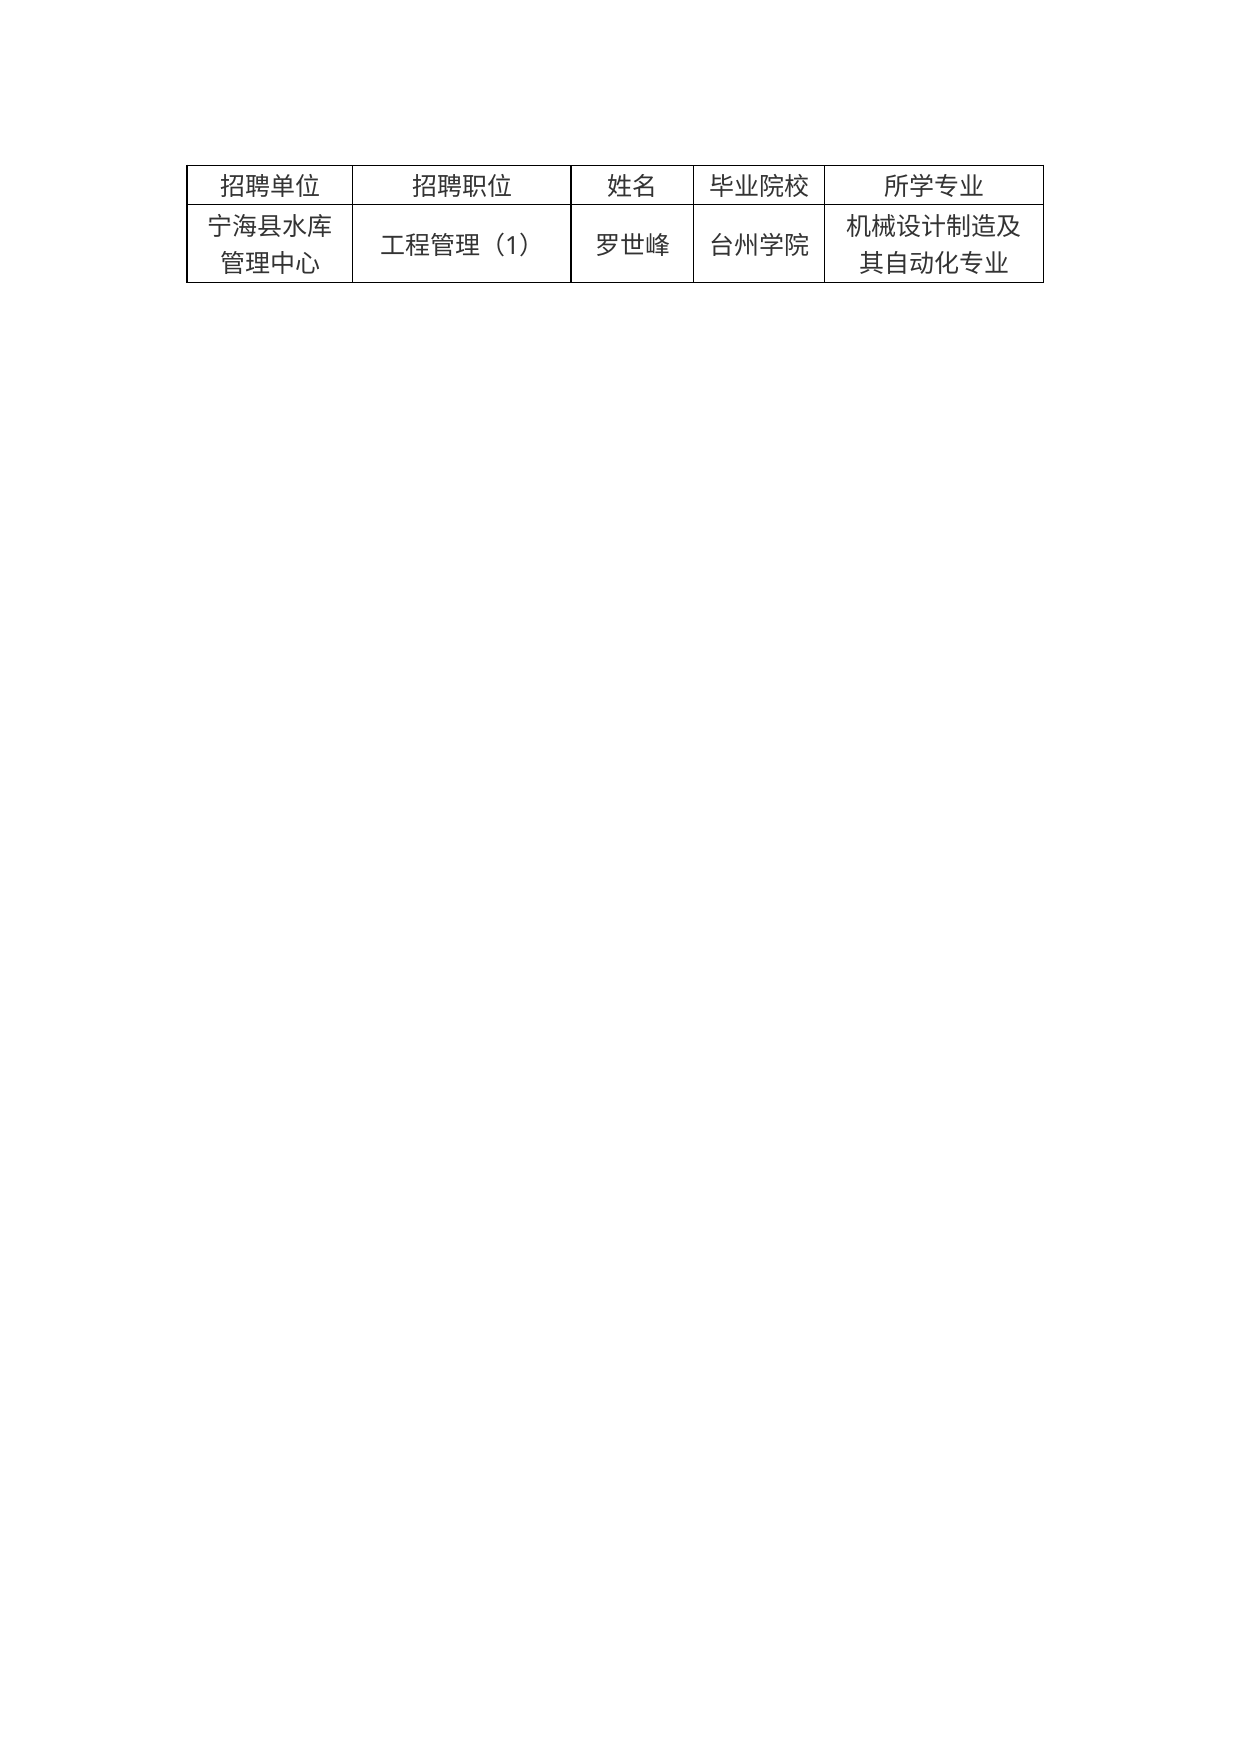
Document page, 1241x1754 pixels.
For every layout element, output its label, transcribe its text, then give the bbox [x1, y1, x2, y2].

table_header 毕业院校 [694, 166, 824, 203]
table_cell 宁海县水库管理中心 [188, 205, 352, 282]
table_header 招聘单位 [188, 166, 352, 203]
table_cell 罗世峰 [572, 205, 693, 282]
table_cell 台州学院 [694, 205, 824, 282]
table_cell 工程管理（1） [353, 205, 570, 282]
table_header 所学专业 [825, 166, 1043, 203]
table_header 姓名 [572, 166, 693, 203]
table_header 招聘职位 [353, 166, 570, 203]
table_cell 机械设计制造及其自动化专业 [825, 205, 1043, 282]
